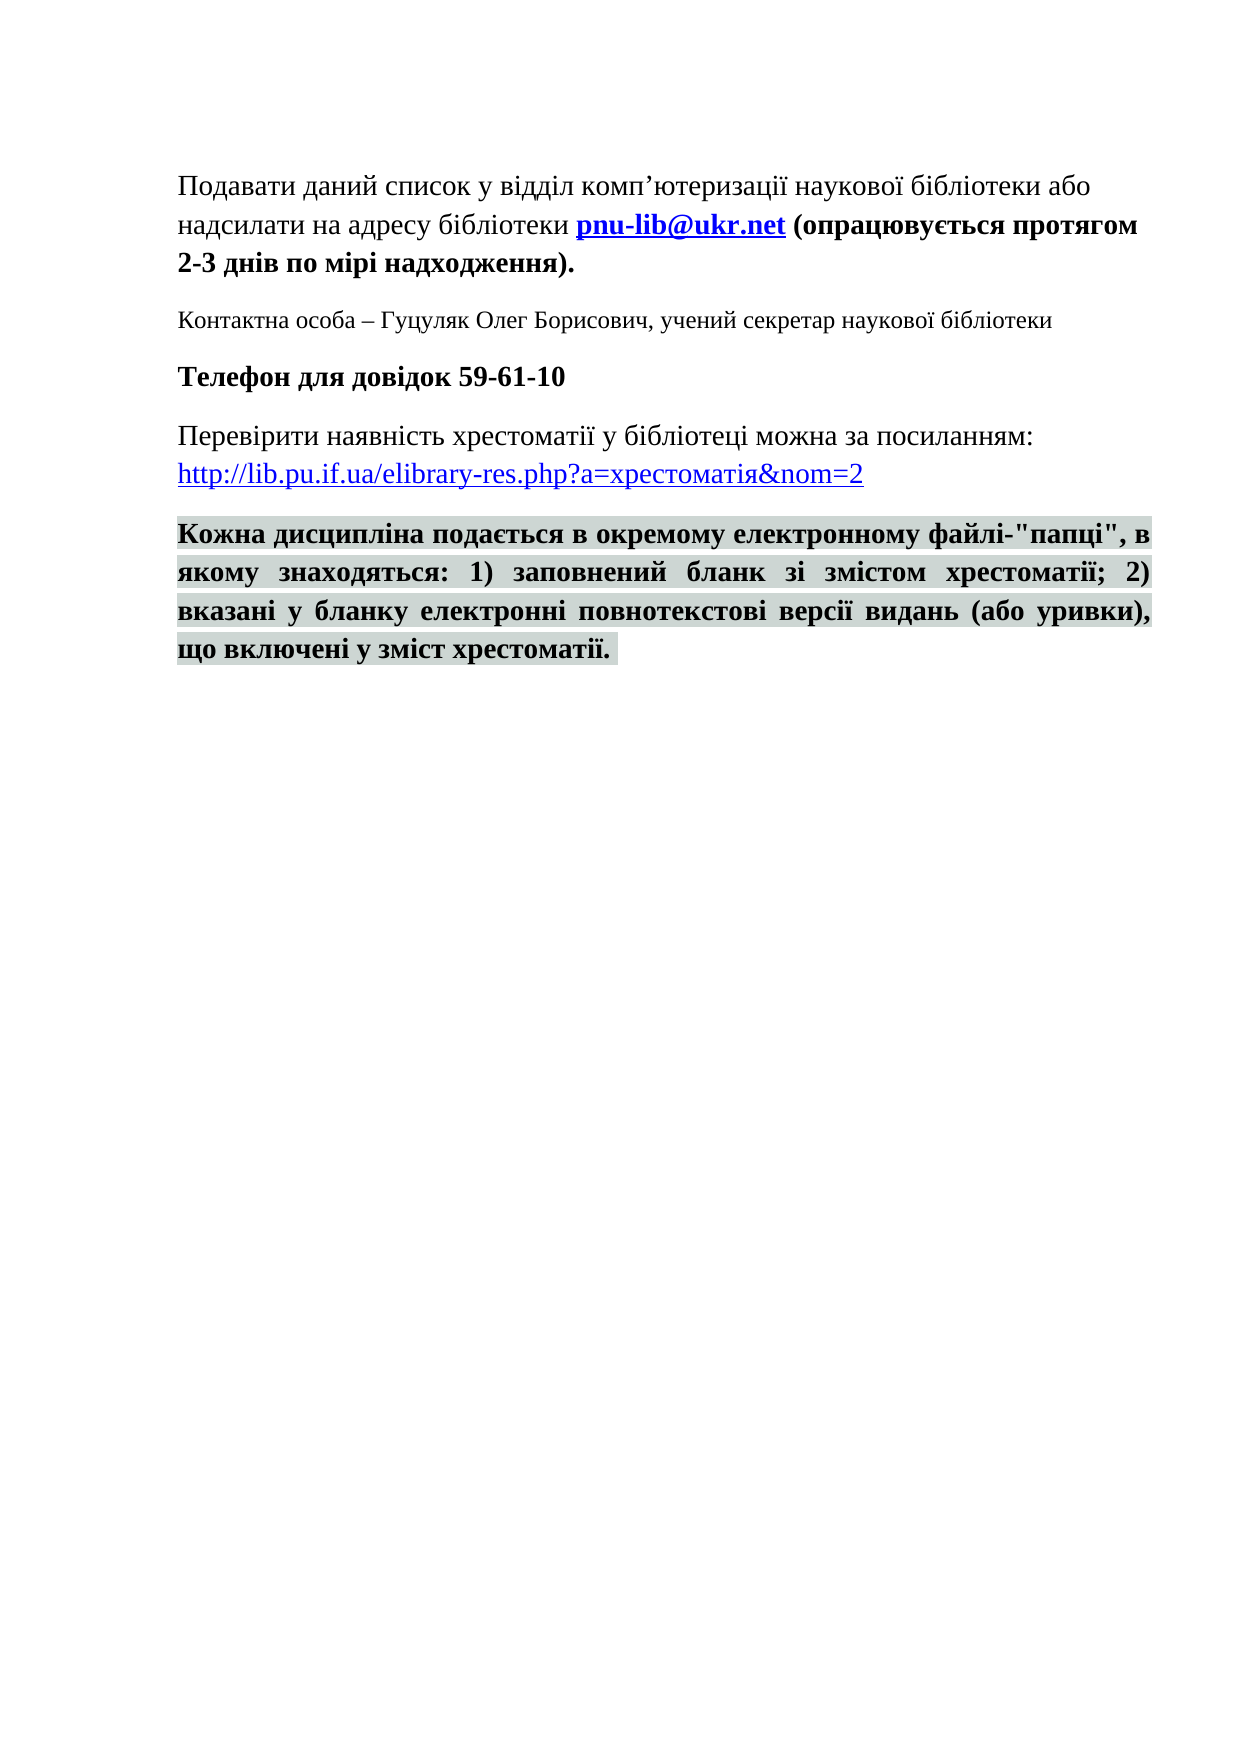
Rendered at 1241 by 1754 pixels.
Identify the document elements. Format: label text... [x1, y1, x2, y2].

text Контактна особа – Гуцуляк Олег Борисович, учений секретар наукової бібліотеки [177, 305, 1152, 334]
text Кожна дисципліна подається в окремому електронному файлі-"папці", в якому знаходяться: 1) заповнений бланк зі змістом хрестоматії; 2) вказані у бланку електронні повнотекстові версії видань (або уривки), що включені у зміст хрестоматії. [177, 627, 1152, 665]
text Телефон для довідок 59-61-10 [177, 359, 1152, 392]
text Перевірити наявність хрестоматії у бібліотеці можна за посиланням: http://lib.pu.if.ua/elibrary-res.php?a=хрестоматія&nom=2 [177, 418, 1152, 490]
text Подавати даний список у відділ комп’ютеризації наукової бібліотеки або надсилати на адресу бібліотеки pnu-lib@ukr.net (опрацювується протягом 2-3 днів по мірі надходження). [177, 168, 1152, 279]
